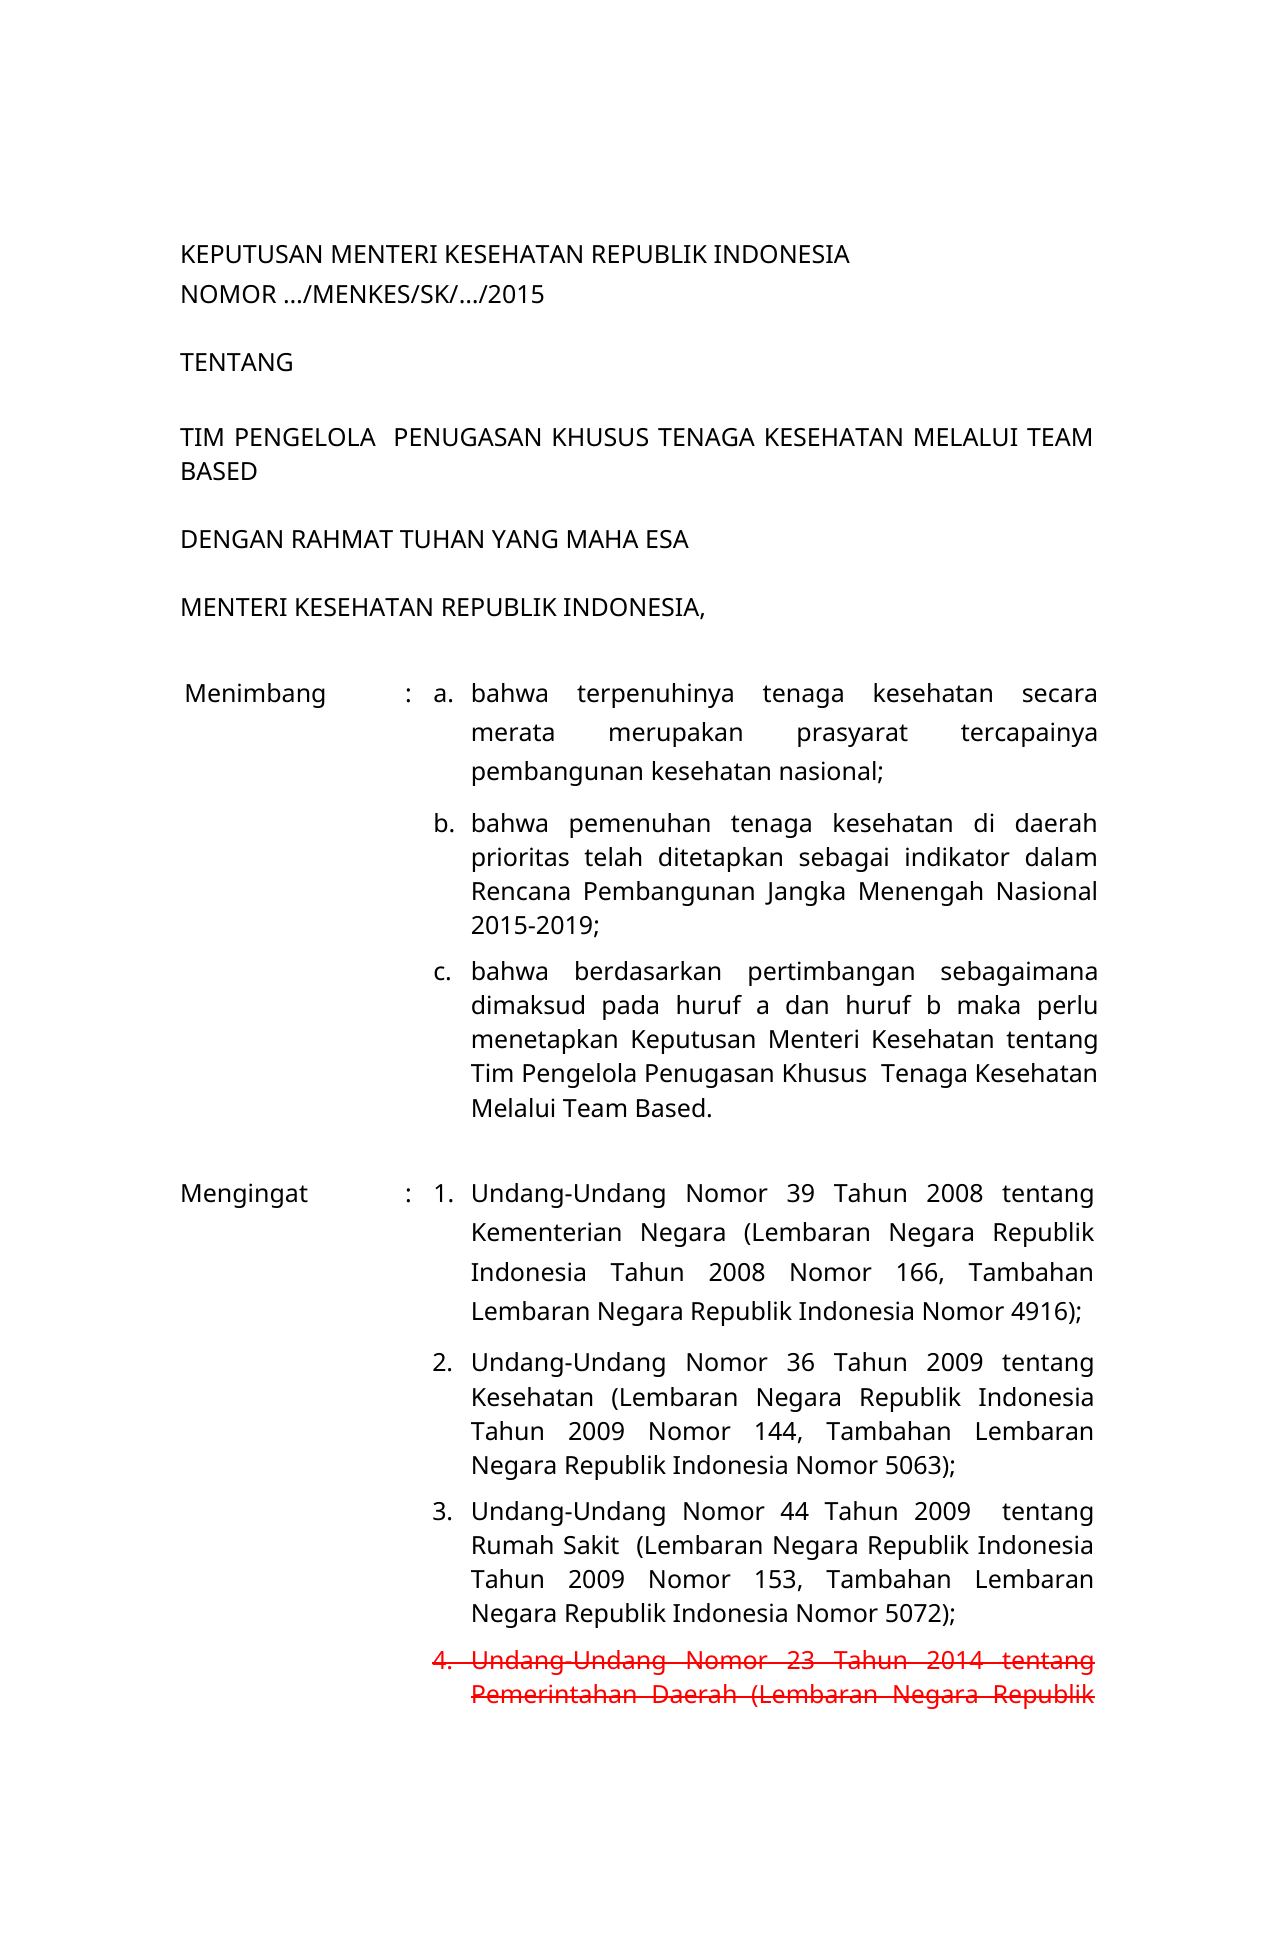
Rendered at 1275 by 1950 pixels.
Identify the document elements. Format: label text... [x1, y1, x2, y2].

list Undang-Undang Nomor 36 Tahun 2009 tentang Kesehatan (Lembaran Negara Republik Indonesia Tahun 2009 Nomor 144, Tambahan Lembaran Negara Republik Indonesia Nomor 5063); [442, 1345, 1095, 1481]
text Menimbang : a. bahwa terpenuhinya tenaga kesehatan secara merata merupakan prasyarat tercapainya pembangunan kesehatan nasional; [184, 675, 1098, 788]
text TIM PENGELOLA PENUGASAN KHUSUS TENAGA KESEHATAN MELALUI TEAM BASED [180, 419, 1095, 487]
list bahwa berdasarkan pertimbangan sebagaimana dimaksud pada huruf a dan huruf b maka perlu menetapkan Keputusan Menteri Kesehatan tentang Tim Pengelola Penugasan Khusus Tenaga Kesehatan Melalui Team Based. [433, 954, 1098, 1124]
text Mengingat : 1. Undang-Undang Nomor 39 Tahun 2008 tentang Kementerian Negara (Lembaran Negara Republik Indonesia Tahun 2008 Nomor 166, Tambahan Lembaran Negara Republik Indonesia Nomor 4916); [180, 1176, 1095, 1327]
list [442, 1664, 1095, 1711]
list Undang-Undang Nomor 44 Tahun 2009 tentang Rumah Sakit (Lembaran Negara Republik Indonesia Tahun 2009 Nomor 153, Tambahan Lembaran Negara Republik Indonesia Nomor 5072); [442, 1494, 1095, 1630]
text DENGAN RAHMAT TUHAN YANG MAHA ESA [180, 521, 1095, 555]
text TENTANG [180, 345, 1095, 379]
list bahwa pemenuhan tenaga kesehatan di daerah prioritas telah ditetapkan sebagai indikator dalam Rencana Pembangunan Jangka Menengah Nasional 2015-2019; [433, 805, 1098, 941]
text KEPUTUSAN MENTERI KESEHATAN REPUBLIK INDONESIA [180, 236, 1095, 270]
text MENTERI KESEHATAN REPUBLIK INDONESIA, [180, 589, 1095, 623]
text NOMOR …/MENKES/SK/…/2015 [180, 277, 1095, 311]
